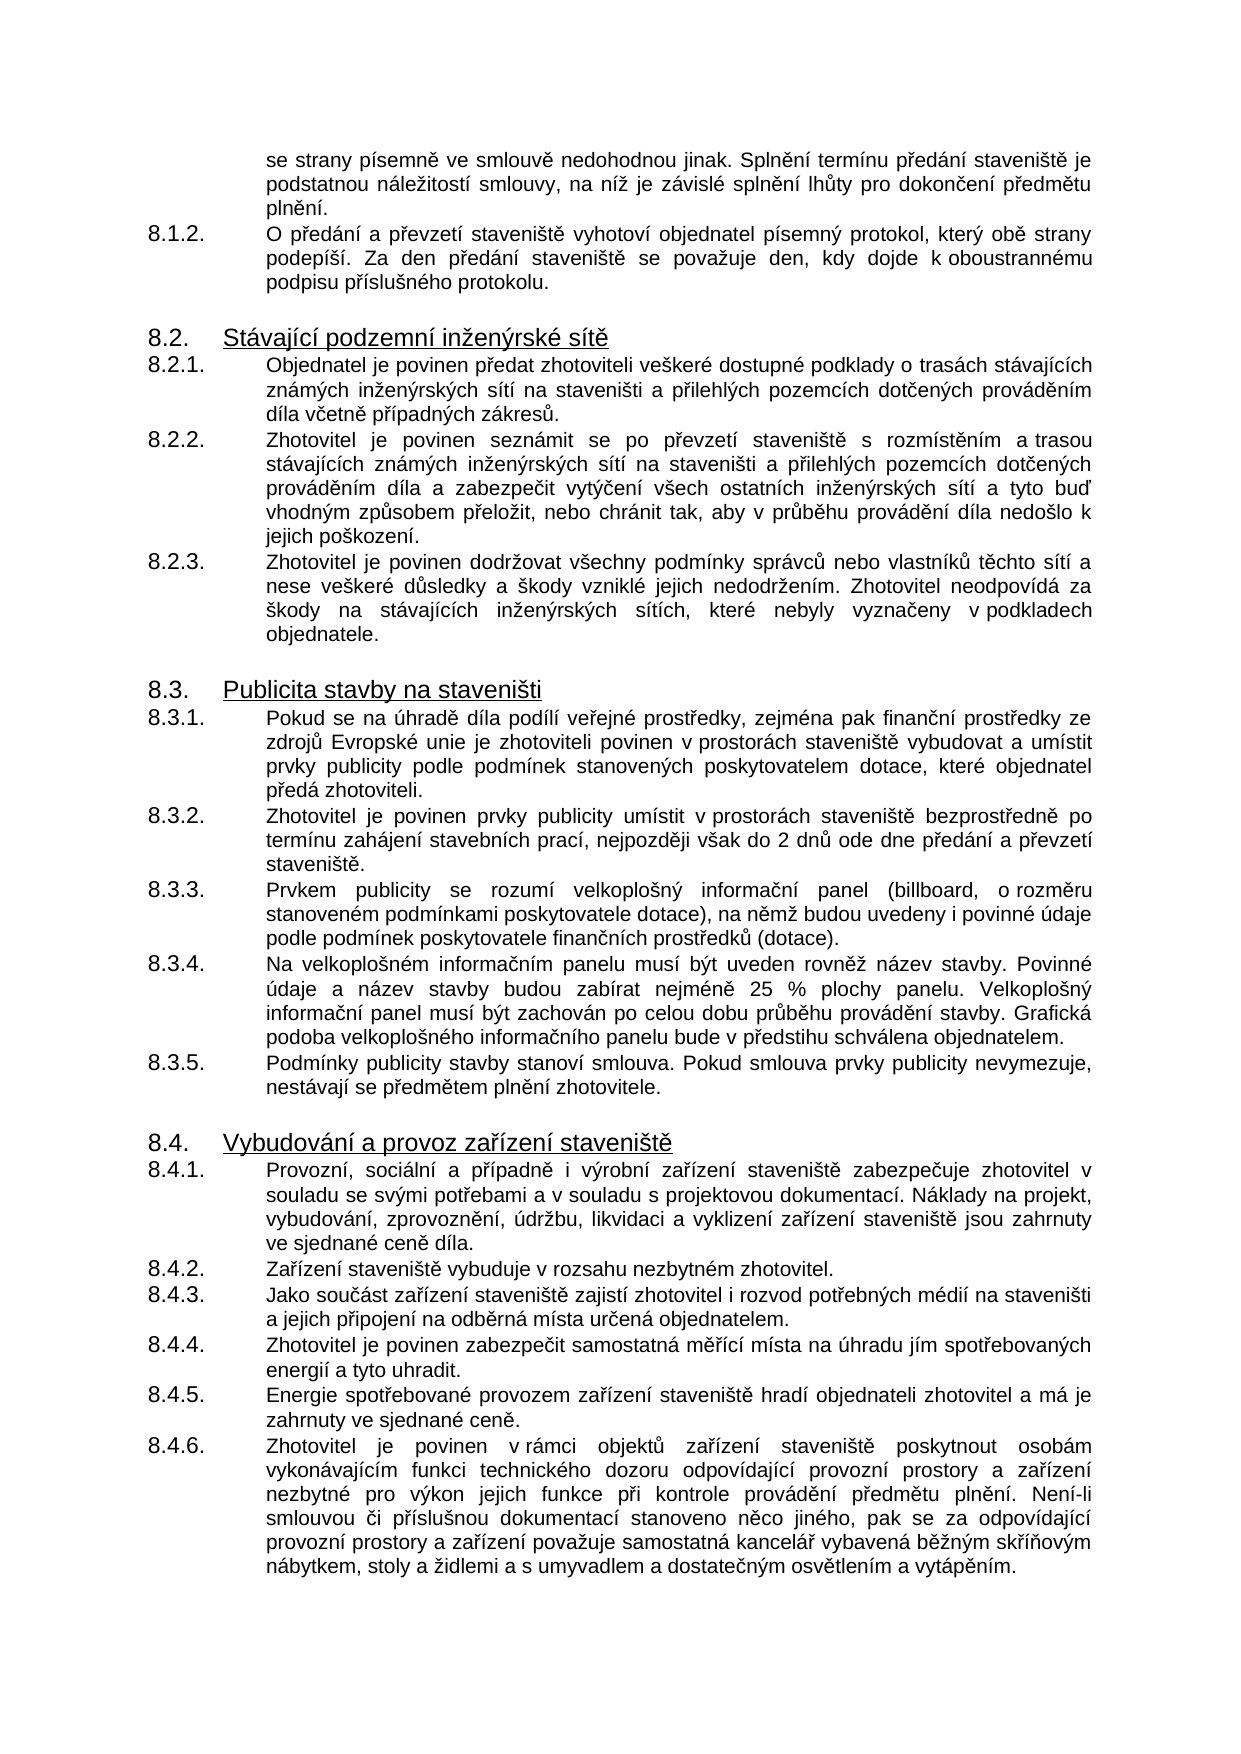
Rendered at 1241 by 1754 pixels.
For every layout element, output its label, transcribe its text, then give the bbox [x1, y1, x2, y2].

list Vybudování a provoz zařízení staveniště [148, 1127, 1093, 1156]
list Zhotovitel je povinen seznámit se po převzetí staveniště s rozmístěním a trasou stávajících známých inženýrských sítí na staveništi a přilehlých pozemcích dotčených prováděním díla a zabezpečit vytýčení všech ostatních inženýrských sítí a tyto buď vhodným způsobem přeložit, nebo chránit tak, aby v průběhu provádění díla nedošlo k jejich poškození. [148, 426, 1093, 548]
list Pokud se na úhradě díla podílí veřejné prostředky, zejména pak finanční prostředky ze zdrojů Evropské unie je zhotoviteli povinen v prostorách staveniště vybudovat a umístit prvky publicity podle podmínek stanovených poskytovatelem dotace, které objednatel předá zhotoviteli. [148, 703, 1093, 802]
list O předání a převzetí staveniště vyhotoví objednatel písemný protokol, který obě strany podepíší. Za den předání staveniště se považuje den, kdy dojde k oboustrannému podpisu příslušného protokolu. [148, 219, 1093, 294]
list Energie spotřebované provozem zařízení staveniště hradí objednateli zhotovitel a má je zahrnuty ve sjednané ceně. [148, 1381, 1093, 1432]
list Zhotovitel je povinen prvky publicity umístit v prostorách staveniště bezprostředně po termínu zahájení stavebních prací, nejpozději však do 2 dnů ode dne předání a převzetí staveniště. [148, 802, 1093, 876]
list Publicita stavby na staveništi [148, 675, 1093, 703]
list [148, 148, 1093, 219]
list Provozní, sociální a případně i výrobní zařízení staveniště zabezpečuje zhotovitel v souladu se svými potřebami a v souladu s projektovou dokumentací. Náklady na projekt, vybudování, zprovoznění, údržbu, likvidaci a vyklizení zařízení staveniště jsou zahrnuty ve sjednané ceně díla. [148, 1156, 1093, 1254]
list Objednatel je povinen předat zhotoviteli veškeré dostupné podklady o trasách stávajících známých inženýrských sítí na staveništi a přilehlých pozemcích dotčených prováděním díla včetně případných zákresů. [148, 351, 1093, 426]
list Stávající podzemní inženýrské sítě [148, 322, 1093, 351]
list Jako součást zařízení staveniště zajistí zhotovitel i rozvod potřebných médií na staveništi a jejich připojení na odběrná místa určená objednatelem. [148, 1281, 1093, 1331]
list Zhotovitel je povinen zabezpečit samostatná měřící místa na úhradu jím spotřebovaných energií a tyto uhradit. [148, 1331, 1093, 1381]
list Zhotovitel je povinen dodržovat všechny podmínky správců nebo vlastníků těchto sítí a nese veškeré důsledky a škody vzniklé jejich nedodržením. Zhotovitel neodpovídá za škody na stávajících inženýrských sítích, které nebyly vyznačeny v podkladech objednatele. [148, 548, 1093, 646]
list Prvkem publicity se rozumí velkoplošný informační panel (billboard, o rozměru stanoveném podmínkami poskytovatele dotace), na němž budou uvedeny i povinné údaje podle podmínek poskytovatele finančních prostředků (dotace). [148, 876, 1093, 950]
list Na velkoplošném informačním panelu musí být uveden rovněž název stavby. Povinné údaje a název stavby budou zabírat nejméně 25 % plochy panelu. Velkoplošný informační panel musí být zachován po celou dobu průběhu provádění stavby. Grafická podoba velkoplošného informačního panelu bude v předstihu schválena objednatelem. [148, 950, 1093, 1048]
list Podmínky publicity stavby stanoví smlouva. Pokud smlouva prvky publicity nevymezuje, nestávají se předmětem plnění zhotovitele. [148, 1048, 1093, 1099]
list Zhotovitel je povinen v rámci objektů zařízení staveniště poskytnout osobám vykonávajícím funkci technického dozoru odpovídající provozní prostory a zařízení nezbytné pro výkon jejich funkce při kontrole provádění předmětu plnění. Není-li smlouvou či příslušnou dokumentací stanoveno něco jiného, pak se za odpovídající provozní prostory a zařízení považuje samostatná kancelář vybavená běžným skříňovým nábytkem, stoly a židlemi a s umyvadlem a dostatečným osvětlením a vytápěním. [148, 1432, 1093, 1578]
list Zařízení staveniště vybuduje v rozsahu nezbytném zhotovitel. [148, 1254, 1093, 1281]
